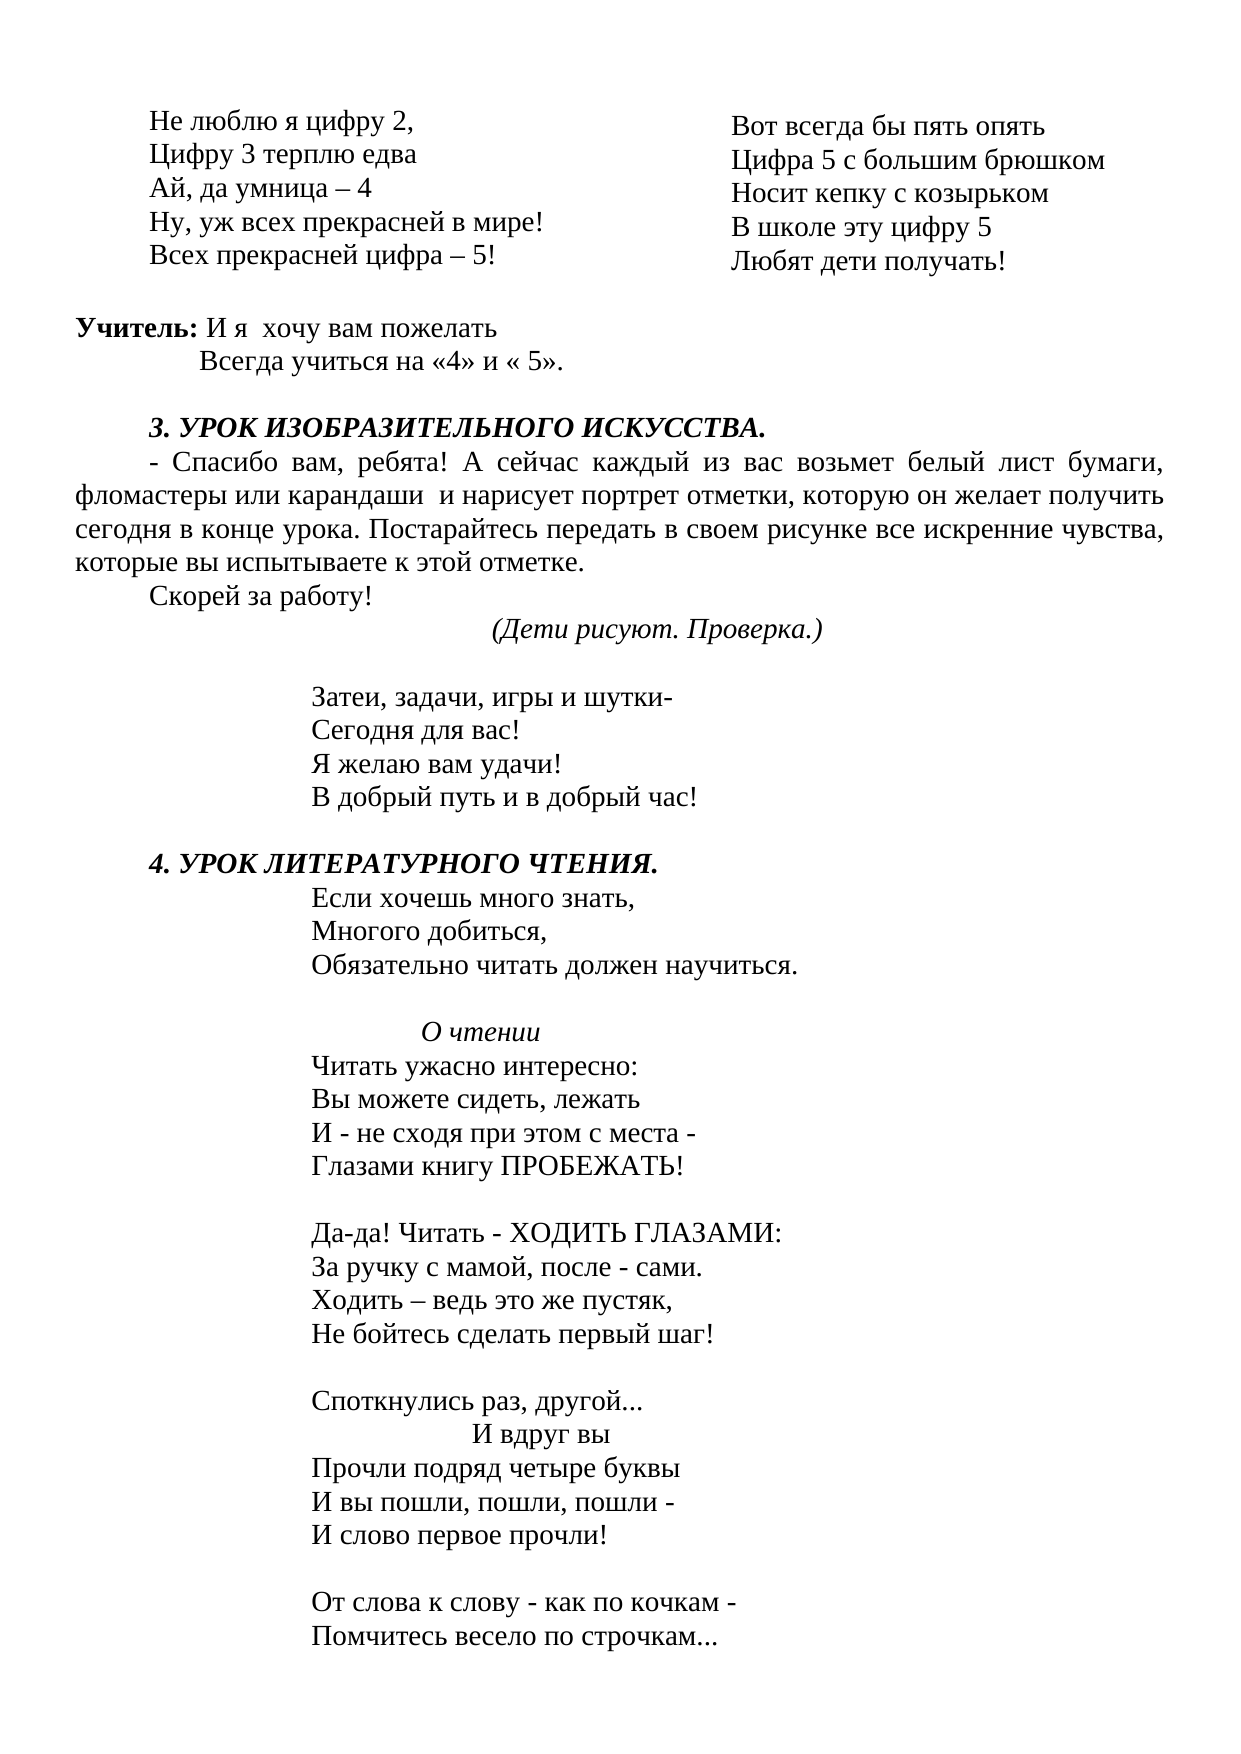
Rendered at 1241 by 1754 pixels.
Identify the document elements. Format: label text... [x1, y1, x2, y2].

text Всех прекрасней цифра – 5! [75, 237, 583, 271]
text Носит кепку с козырьком [657, 176, 1165, 209]
text Прочли подряд четыре буквы [75, 1450, 1165, 1484]
text 4. УРОК ЛИТЕРАТУРНОГО ЧТЕНИЯ. [75, 846, 1165, 880]
text Учитель: И я хочу вам пожелать [75, 310, 1165, 343]
text Многого добиться, [75, 913, 1165, 947]
text Затеи, задачи, игры и шутки- [75, 679, 1165, 712]
text Глазами книгу ПРОБЕЖАТЬ! [75, 1148, 1165, 1182]
text Вы можете сидеть, лежать [75, 1081, 1165, 1115]
text - Спасибо вам, ребята! А сейчас каждый из вас возьмет белый лист бумаги, фломастеры или карандаши и нарисует портрет отметки, которую он желает получить сегодня в конце урока. Постарайтесь передать в своем рисунке все искренние чувства, которые вы испытываете к этой отметке. [75, 444, 1165, 578]
text За ручку с мамой, после - сами. [75, 1249, 1165, 1282]
text Если хочешь много знать, [75, 880, 1165, 913]
text Ай, да умница – 4 [75, 170, 583, 204]
text Всегда учиться на «4» и « 5». [75, 343, 1165, 377]
text Да-да! Читать - ХОДИТЬ ГЛАЗАМИ: [75, 1215, 1165, 1249]
text Не бойтесь сделать первый шаг! [75, 1316, 1165, 1349]
text О чтении [75, 1014, 1165, 1048]
text Споткнулись раз, другой... [75, 1383, 1165, 1417]
text Вот всегда бы пять опять [657, 108, 1165, 142]
text Ну, уж всех прекрасней в мире! [75, 204, 583, 237]
text Не люблю я цифру 2, [75, 103, 583, 137]
text 3. УРОК ИЗОБРАЗИТЕЛЬНОГО ИСКУССТВА. [75, 410, 1165, 444]
text Ходить – ведь это же пустяк, [75, 1282, 1165, 1316]
text Обязательно читать должен научиться. [75, 947, 1165, 981]
text И - не сходя при этом с места - [75, 1115, 1165, 1148]
text (Дети рисуют. Проверка.) [75, 612, 1165, 645]
text Помчитесь весело по строчкам... [75, 1618, 1165, 1651]
text В школе эту цифру 5 [657, 209, 1165, 243]
text Я желаю вам удачи! [75, 746, 1165, 779]
text От слова к слову - как по кочкам - [75, 1584, 1165, 1618]
text И вдруг вы [75, 1417, 1165, 1450]
text Цифра 5 с большим брюшком [657, 142, 1165, 176]
text Читать ужасно интересно: [75, 1048, 1165, 1081]
text И вы пошли, пошли, пошли - [75, 1484, 1165, 1517]
text В добрый путь и в добрый час! [75, 779, 1165, 813]
text Сегодня для вас! [75, 712, 1165, 746]
text И слово первое прочли! [75, 1517, 1165, 1551]
text Скорей за работу! [75, 578, 1165, 612]
text Цифру 3 терплю едва [75, 137, 583, 170]
text Любят дети получать! [657, 243, 1165, 276]
